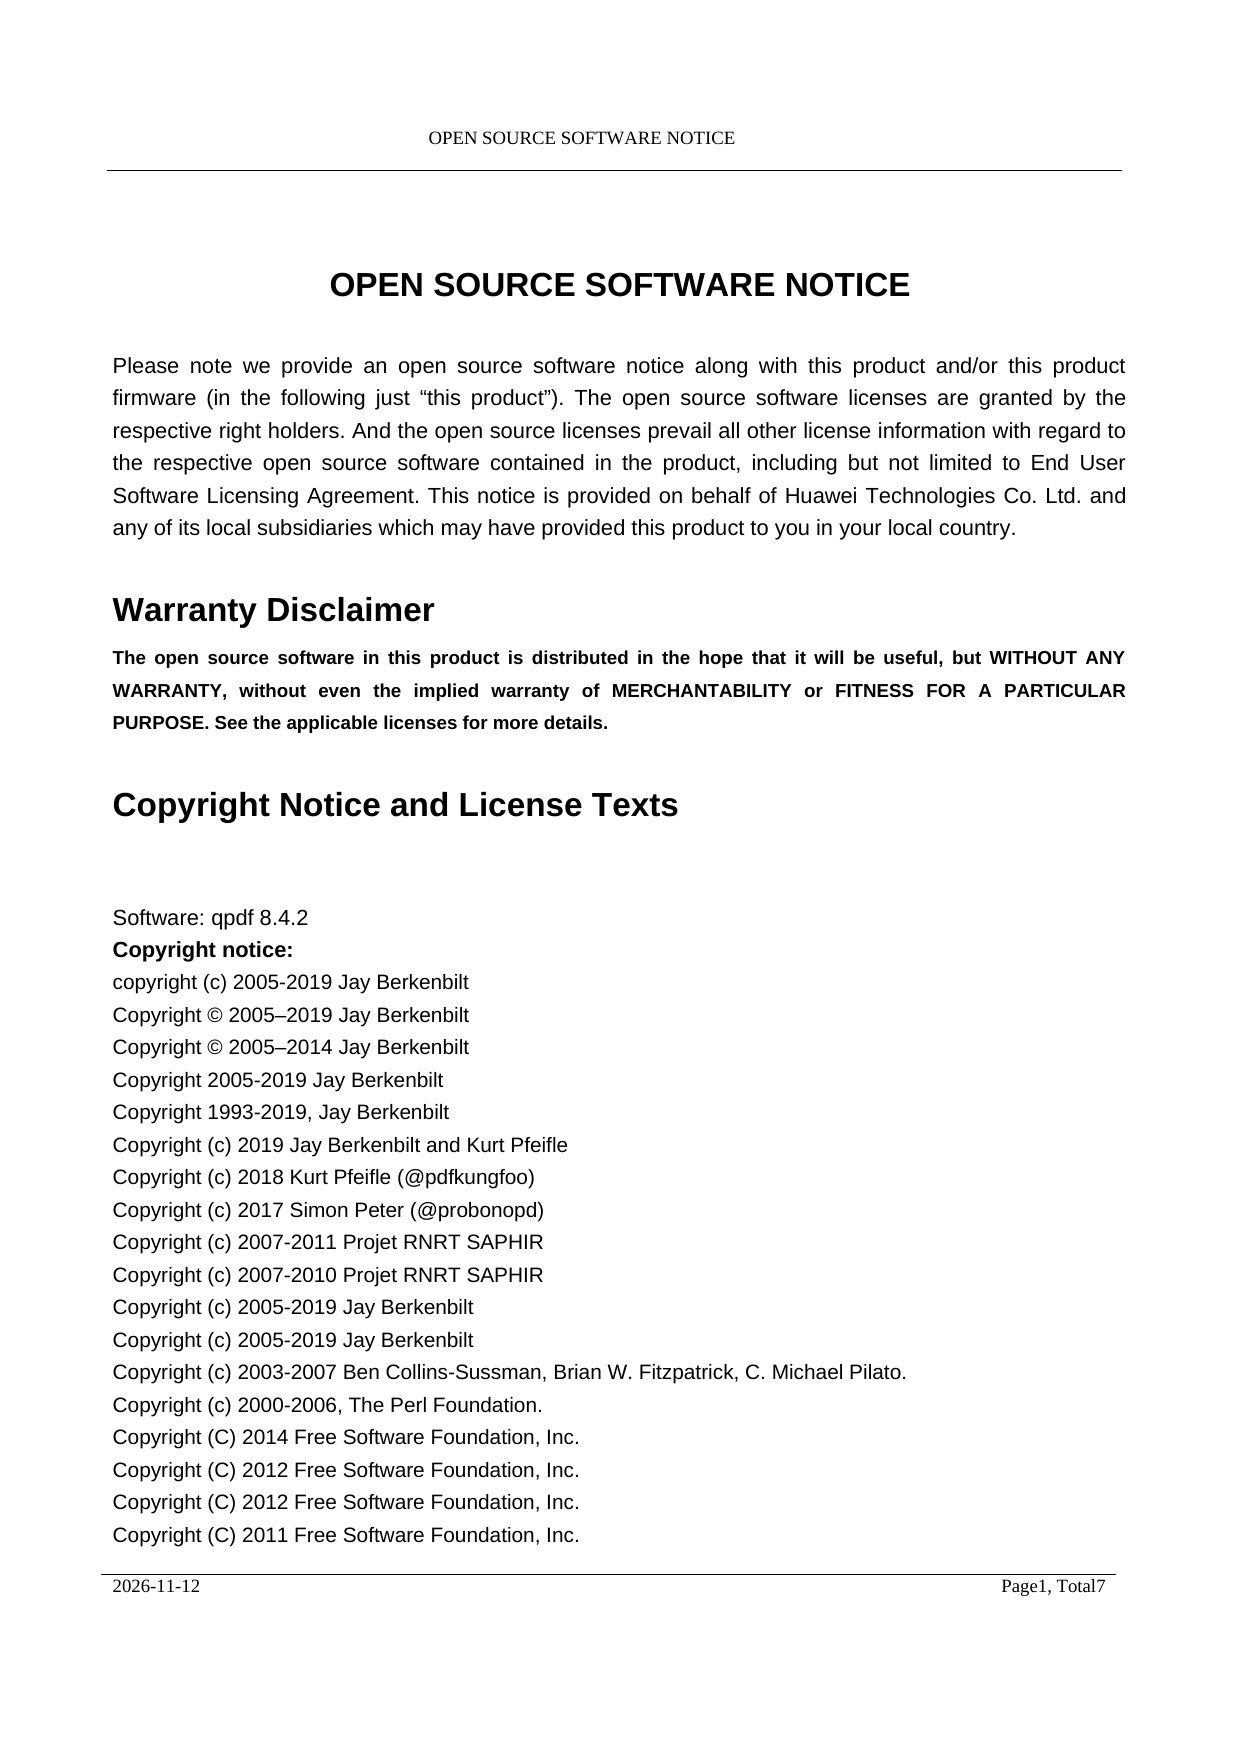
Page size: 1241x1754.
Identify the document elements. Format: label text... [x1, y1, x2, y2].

text copyright (c) 2005-2019 Jay Berkenbilt [112, 966, 1128, 998]
text Copyright (C) 2014 Free Software Foundation, Inc. [112, 1421, 1128, 1453]
text Copyright (c) 2005-2019 Jay Berkenbilt [112, 1323, 1128, 1356]
text Copyright (C) 2011 Free Software Foundation, Inc. [112, 1518, 1128, 1551]
text Copyright (c) 2018 Kurt Pfeifle (@pdfkungfoo) [112, 1161, 1128, 1193]
text Copyright Notice and License Texts [112, 771, 1128, 836]
text Copyright (c) 2000-2006, The Perl Foundation. [112, 1388, 1128, 1421]
text Please note we provide an open source software notice along with this product and/or this product firmware (in the following just “this product”). The open source software licenses are granted by the respective right holders. And the open source licenses prevail all other license information with regard to the respective open source software contained in the product, including but not limited to End User Software Licensing Agreement. This notice is provided on behalf of Huawei Technologies Co. Ltd. and any of its local subsidiaries which may have provided this product to you in your local country. [112, 349, 1128, 544]
text Copyright (c) 2005-2019 Jay Berkenbilt [112, 1291, 1128, 1323]
text OPEN SOURCE SOFTWARE NOTICE [112, 251, 1128, 316]
text Copyright © 2005–2014 Jay Berkenbilt [112, 1031, 1128, 1063]
text The open source software in this product is distributed in the hope that it will be useful, but WITHOUT ANY WARRANTY, without even the implied warranty of MERCHANTABILITY or FITNESS FOR A PARTICULAR PURPOSE. See the applicable licenses for more details. [112, 641, 1128, 739]
text Software: qpdf 8.4.2 [112, 901, 1128, 933]
text Copyright (c) 2003-2007 Ben Collins-Sussman, Brian W. Fitzpatrick, C. Michael Pilato. [112, 1356, 1128, 1388]
text Copyright © 2005–2019 Jay Berkenbilt [112, 998, 1128, 1031]
text Copyright notice: [112, 933, 1128, 966]
text Copyright (c) 2019 Jay Berkenbilt and Kurt Pfeifle [112, 1128, 1128, 1161]
text Copyright (c) 2017 Simon Peter (@probonopd) [112, 1193, 1128, 1226]
text Copyright 1993-2019, Jay Berkenbilt [112, 1096, 1128, 1128]
text Copyright 2005-2019 Jay Berkenbilt [112, 1063, 1128, 1096]
text Copyright (C) 2012 Free Software Foundation, Inc. [112, 1453, 1128, 1486]
text Copyright (c) 2007-2011 Projet RNRT SAPHIR [112, 1226, 1128, 1258]
text Copyright (C) 2012 Free Software Foundation, Inc. [112, 1486, 1128, 1518]
text Copyright (c) 2007-2010 Projet RNRT SAPHIR [112, 1258, 1128, 1291]
text Warranty Disclaimer [112, 576, 1128, 641]
